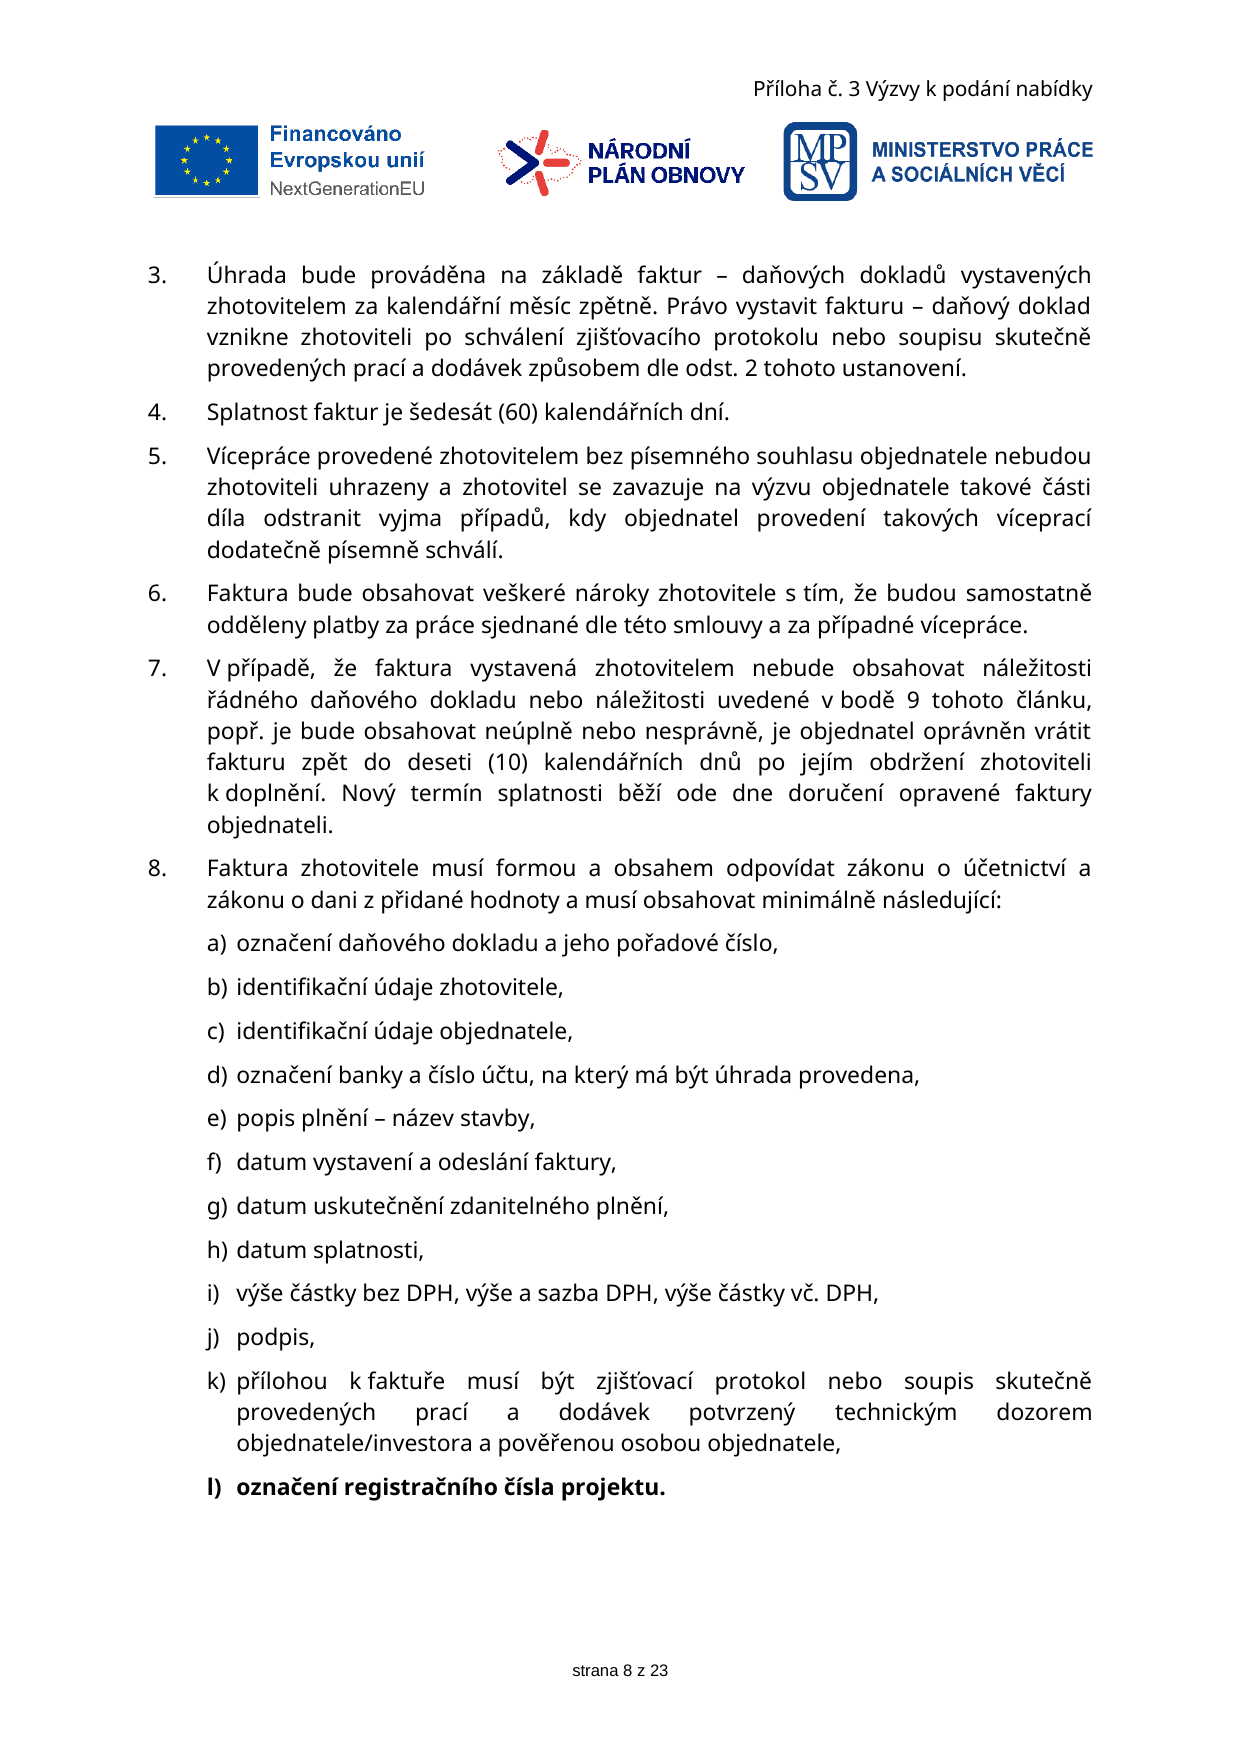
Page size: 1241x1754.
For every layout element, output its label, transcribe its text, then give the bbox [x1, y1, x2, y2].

list datum vystavení a odeslání faktury, [207, 1146, 1093, 1177]
picture [147, 114, 444, 204]
list označení registračního čísla projektu. [207, 1471, 1093, 1502]
list přílohou k faktuře musí být zjišťovací protokol nebo soupis skutečně provedených prací a dodávek potvrzený technickým dozorem objednatele/investora a pověřenou osobou objednatele, [207, 1365, 1093, 1459]
list identifikační údaje zhotovitele, [207, 971, 1093, 1002]
list datum splatnosti, [207, 1234, 1093, 1265]
picture [783, 122, 1093, 201]
list výše částky bez DPH, výše a sazba DPH, výše částky vč. DPH, [207, 1277, 1093, 1309]
list Vícepráce provedené zhotovitelem bez písemného souhlasu objednatele nebudou zhotoviteli uhrazeny a zhotovitel se zavazuje na výzvu objednatele takové části díla odstranit vyjma případů, kdy objednatel provedení takových víceprací dodatečně písemně schválí. [148, 440, 1093, 565]
list Splatnost faktur je šedesát (60) kalendářních dní. [148, 396, 1093, 427]
list datum uskutečnění zdanitelného plnění, [207, 1190, 1093, 1221]
list Úhrada bude prováděna na základě faktur – daňových dokladů vystavených zhotovitelem za kalendářní měsíc zpětně. Právo vystavit fakturu – daňový doklad vznikne zhotoviteli po schválení zjišťovacího protokolu nebo soupisu skutečně provedených prací a dodávek způsobem dle odst. 2 tohoto ustanovení. [148, 259, 1093, 384]
list Faktura zhotovitele musí formou a obsahem odpovídat zákonu o účetnictví a zákonu o dani z přidané hodnoty a musí obsahovat minimálně následující: [148, 852, 1093, 915]
list označení daňového dokladu a jeho pořadové číslo, [207, 927, 1093, 959]
list označení banky a číslo účtu, na který má být úhrada provedena, [207, 1059, 1093, 1090]
picture [485, 115, 755, 210]
list identifikační údaje objednatele, [207, 1015, 1093, 1046]
list popis plnění – název stavby, [207, 1102, 1093, 1134]
list Faktura bude obsahovat veškeré nároky zhotovitele s tím, že budou samostatně odděleny platby za práce sjednané dle této smlouvy a za případné vícepráce. [148, 577, 1093, 640]
list V případě, že faktura vystavená zhotovitelem nebude obsahovat náležitosti řádného daňového dokladu nebo náležitosti uvedené v bodě 9 tohoto článku, popř. je bude obsahovat neúplně nebo nesprávně, je objednatel oprávněn vrátit fakturu zpět do deseti (10) kalendářních dnů po jejím obdržení zhotoviteli k doplnění. Nový termín splatnosti běží ode dne doručení opravené faktury objednateli. [148, 652, 1093, 840]
list podpis, [207, 1321, 1093, 1352]
